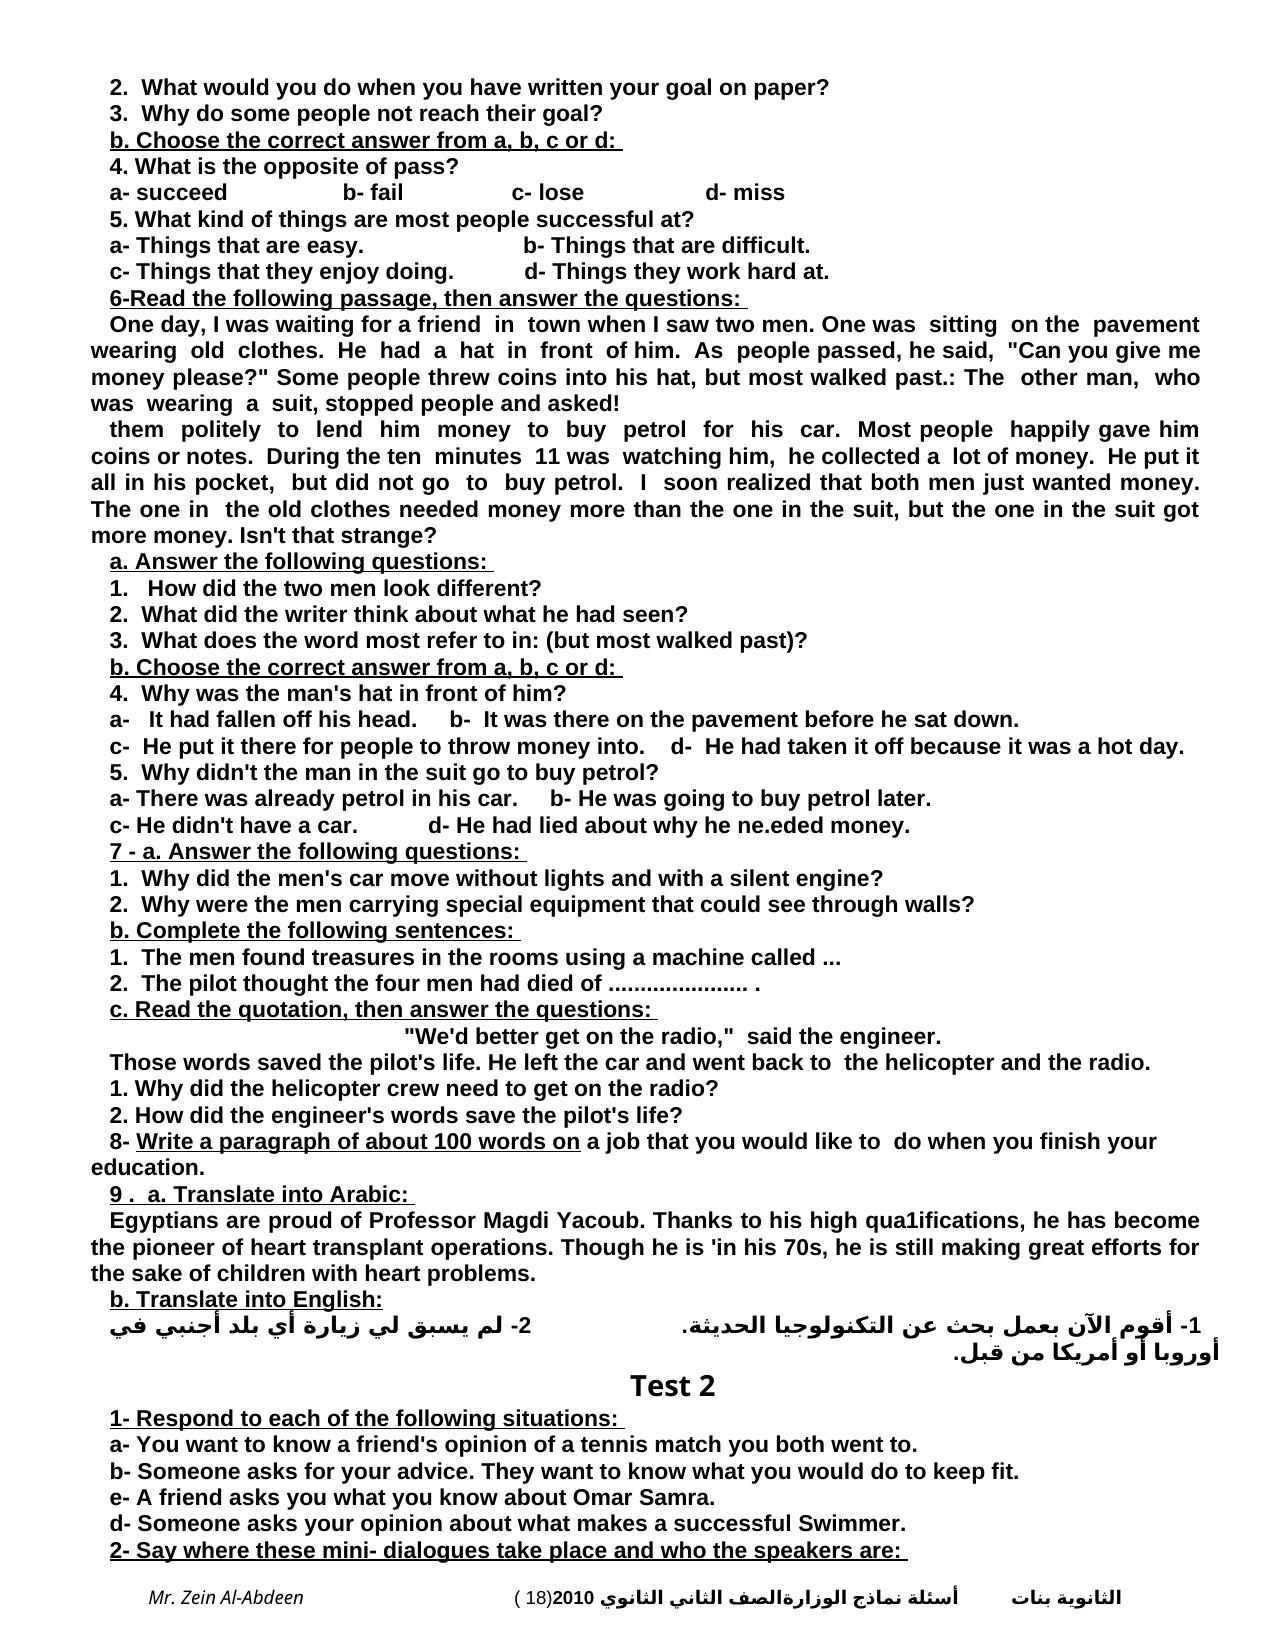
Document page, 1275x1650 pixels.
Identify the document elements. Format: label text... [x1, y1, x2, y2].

text 2. The pilot thought the four men had died of ...................... . [91, 970, 1236, 996]
text 3. What does the word most refer to in: (but most walked past)? [91, 627, 1236, 654]
text b. Complete the following sentences: [91, 917, 1236, 943]
text b. Choose the correct answer from a, b, c or d: [91, 127, 1236, 153]
text 1- Respond to each of the following situations: [91, 1405, 1236, 1431]
text them politely to lend him money to buy petrol for his car. Most people happily gave him coins or notes. During the ten minutes 11 was watching him, he collected a lot of money. He put it all in his pocket, but did not go to buy petrol. I soon realized that both men just wanted money. The one in the old clothes needed money more than the one in the suit, but the one in the suit got more money. Isn't that strange? [91, 416, 1202, 548]
text 9 . a. Translate into Arabic: [91, 1181, 1236, 1207]
text 2. What would you do when you have written your goal on paper? [91, 74, 1236, 100]
text c- He didn't have a car. d- He had lied about why he ne.eded money. [91, 812, 1236, 838]
text Egyptians are proud of Professor Magdi Yacoub. Thanks to his high qua1ifications, he has become the pioneer of heart transplant operations. Though he is 'in his 70s, he is still making great efforts for the sake of children with heart problems. [91, 1207, 1202, 1286]
text 2. What did the writer think about what he had seen? [91, 601, 1236, 627]
text c- Things that they enjoy doing. d- Things they work hard at. [91, 258, 1236, 285]
text "We'd better get on the radio," said the engineer. [91, 1023, 1236, 1049]
text a- You want to know a friend's opinion of a tennis match you both went to. [91, 1431, 1236, 1458]
text 4. Why was the man's hat in front of him? [91, 680, 1236, 706]
text e- A friend asks you what you know about Omar Samra. [91, 1484, 1236, 1510]
text b. Translate into English: [91, 1286, 1202, 1312]
text c- He put it there for people to throw money into. d- He had taken it off because it was a hot day. [91, 733, 1236, 759]
text 7 - a. Answer the following questions: [91, 838, 1236, 864]
text 2- Say where these mini- dialogues take place and who the speakers are: [109, 1537, 1236, 1563]
text a- There was already petrol in his car. b- He was going to buy petrol later. [91, 785, 1236, 812]
text 2. How did the engineer's words save the pilot's life? [91, 1102, 1236, 1128]
text One day, I was waiting for a friend in town when I saw two men. One was sitting on the pavement wearing old clothes. He had a hat in front of him. As people passed, he said, "Can you give me money please?" Some people threw coins into his hat, but most walked past.: The other man, who was wearing a suit, stopped people and asked! [91, 311, 1202, 416]
text 1. The men found treasures in the rooms using a machine called ... [91, 943, 1236, 970]
text 1. Why did the men's car move without lights and with a silent engine? [91, 864, 1236, 891]
text 3. Why do some people not reach their goal? [91, 100, 1236, 127]
text Those words saved the pilot's life. He left the car and went back to the helicopter and the radio. [91, 1049, 1236, 1075]
text 8- Write a paragraph of about 100 words on a job that you would like to do when you finish your education. [91, 1128, 1236, 1181]
text 4. What is the opposite of pass? [91, 153, 1236, 179]
text 1. How did the two men look different? [91, 574, 1236, 601]
text a. Answer the following questions: [91, 548, 1236, 574]
text d- Someone asks your opinion about what makes a successful Swimmer. [91, 1510, 1236, 1537]
text a- Things that are easy. b- Things that are difficult. [91, 232, 1236, 258]
text c. Read the quotation, then answer the questions: [91, 996, 1236, 1023]
text a- It had fallen off his head. b- It was there on the pavement before he sat down. [91, 706, 1236, 733]
text 1- أقوم الآن بعمل بحث عن التكنولوجيا الحديثة. 2- لم يسبق لي زيارة أي بلد أجنبي في أوروبا أو أمريكا من قبل. [109, 1312, 1220, 1365]
text b. Choose the correct answer from a, b, c or d: [91, 654, 1236, 680]
text a- succeed b- fail c- lose d- miss [91, 179, 1236, 206]
text 5. Why didn't the man in the suit go to buy petrol? [91, 759, 1236, 785]
text b- Someone asks for your advice. They want to know what you would do to keep fit. [91, 1458, 1236, 1484]
text 5. What kind of things are most people successful at? [91, 206, 1236, 232]
text Test 2 [91, 1365, 1236, 1405]
text 6-Read the following passage, then answer the questions: [91, 285, 1236, 311]
text 2. Why were the men carrying special equipment that could see through walls? [91, 891, 1236, 917]
text 1. Why did the helicopter crew need to get on the radio? [91, 1075, 1236, 1102]
